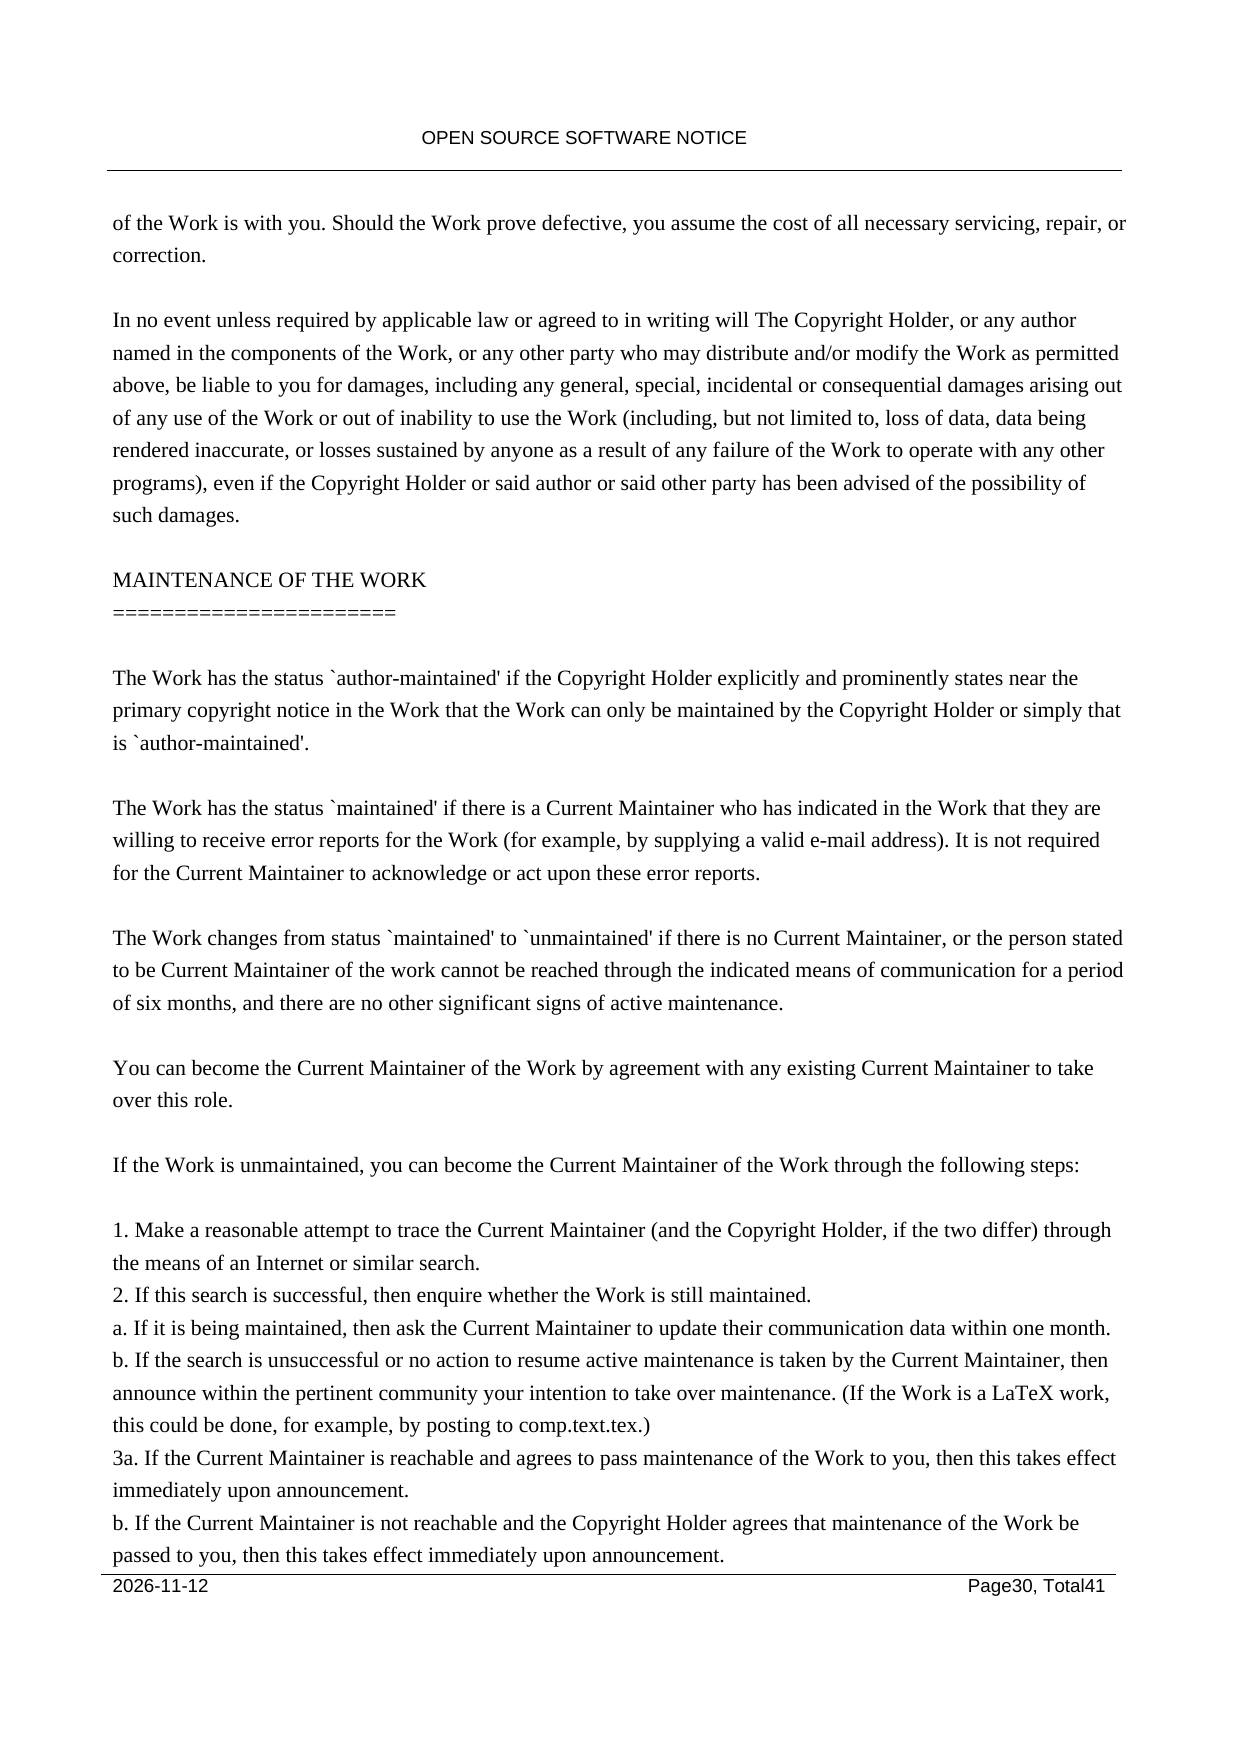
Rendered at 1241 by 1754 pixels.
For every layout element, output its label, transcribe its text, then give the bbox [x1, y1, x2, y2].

text MAINTENANCE OF THE WORK [112, 564, 1128, 596]
text If the Work is unmaintained, you can become the Current Maintainer of the Work through the following steps: [112, 1149, 1128, 1181]
text 1. Make a reasonable attempt to trace the Current Maintainer (and the Copyright Holder, if the two differ) through the means of an Internet or similar search. [112, 1214, 1128, 1279]
text 3a. If the Current Maintainer is reachable and agrees to pass maintenance of the Work to you, then this takes effect immediately upon announcement. [112, 1441, 1128, 1506]
text a. If it is being maintained, then ask the Current Maintainer to update their communication data within one month. [112, 1311, 1128, 1344]
text ======================= [112, 596, 1128, 629]
text The Work changes from status `maintained' to `unmaintained' if there is no Current Maintainer, or the person stated to be Current Maintainer of the work cannot be reached through the indicated means of communication for a period of six months, and there are no other significant signs of active maintenance. [112, 921, 1128, 1019]
text The Work has the status `author-maintained' if the Copyright Holder explicitly and prominently states near the primary copyright notice in the Work that the Work can only be maintained by the Copyright Holder or simply that is `author-maintained'. [112, 661, 1128, 759]
text The Work has the status `maintained' if there is a Current Maintainer who has indicated in the Work that they are willing to receive error reports for the Work (for example, by supplying a valid e-mail address). It is not required for the Current Maintainer to acknowledge or act upon these error reports. [112, 791, 1128, 889]
text b. If the Current Maintainer is not reachable and the Copyright Holder agrees that maintenance of the Work be passed to you, then this takes effect immediately upon announcement. [112, 1506, 1128, 1571]
text 2. If this search is successful, then enquire whether the Work is still maintained. [112, 1279, 1128, 1311]
text In no event unless required by applicable law or agreed to in writing will The Copyright Holder, or any author named in the components of the Work, or any other party who may distribute and/or modify the Work as permitted above, be liable to you for damages, including any general, special, incidental or consequential damages arising out of any use of the Work or out of inability to use the Work (including, but not limited to, loss of data, data being rendered inaccurate, or losses sustained by anyone as a result of any failure of the Work to operate with any other programs), even if the Copyright Holder or said author or said other party has been advised of the possibility of such damages. [112, 304, 1128, 531]
text b. If the search is unsuccessful or no action to resume active maintenance is taken by the Current Maintainer, then announce within the pertinent community your intention to take over maintenance. (If the Work is a LaTeX work, this could be done, for example, by posting to comp.text.tex.) [112, 1344, 1128, 1441]
text You can become the Current Maintainer of the Work by agreement with any existing Current Maintainer to take over this role. [112, 1051, 1128, 1116]
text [112, 206, 1128, 271]
